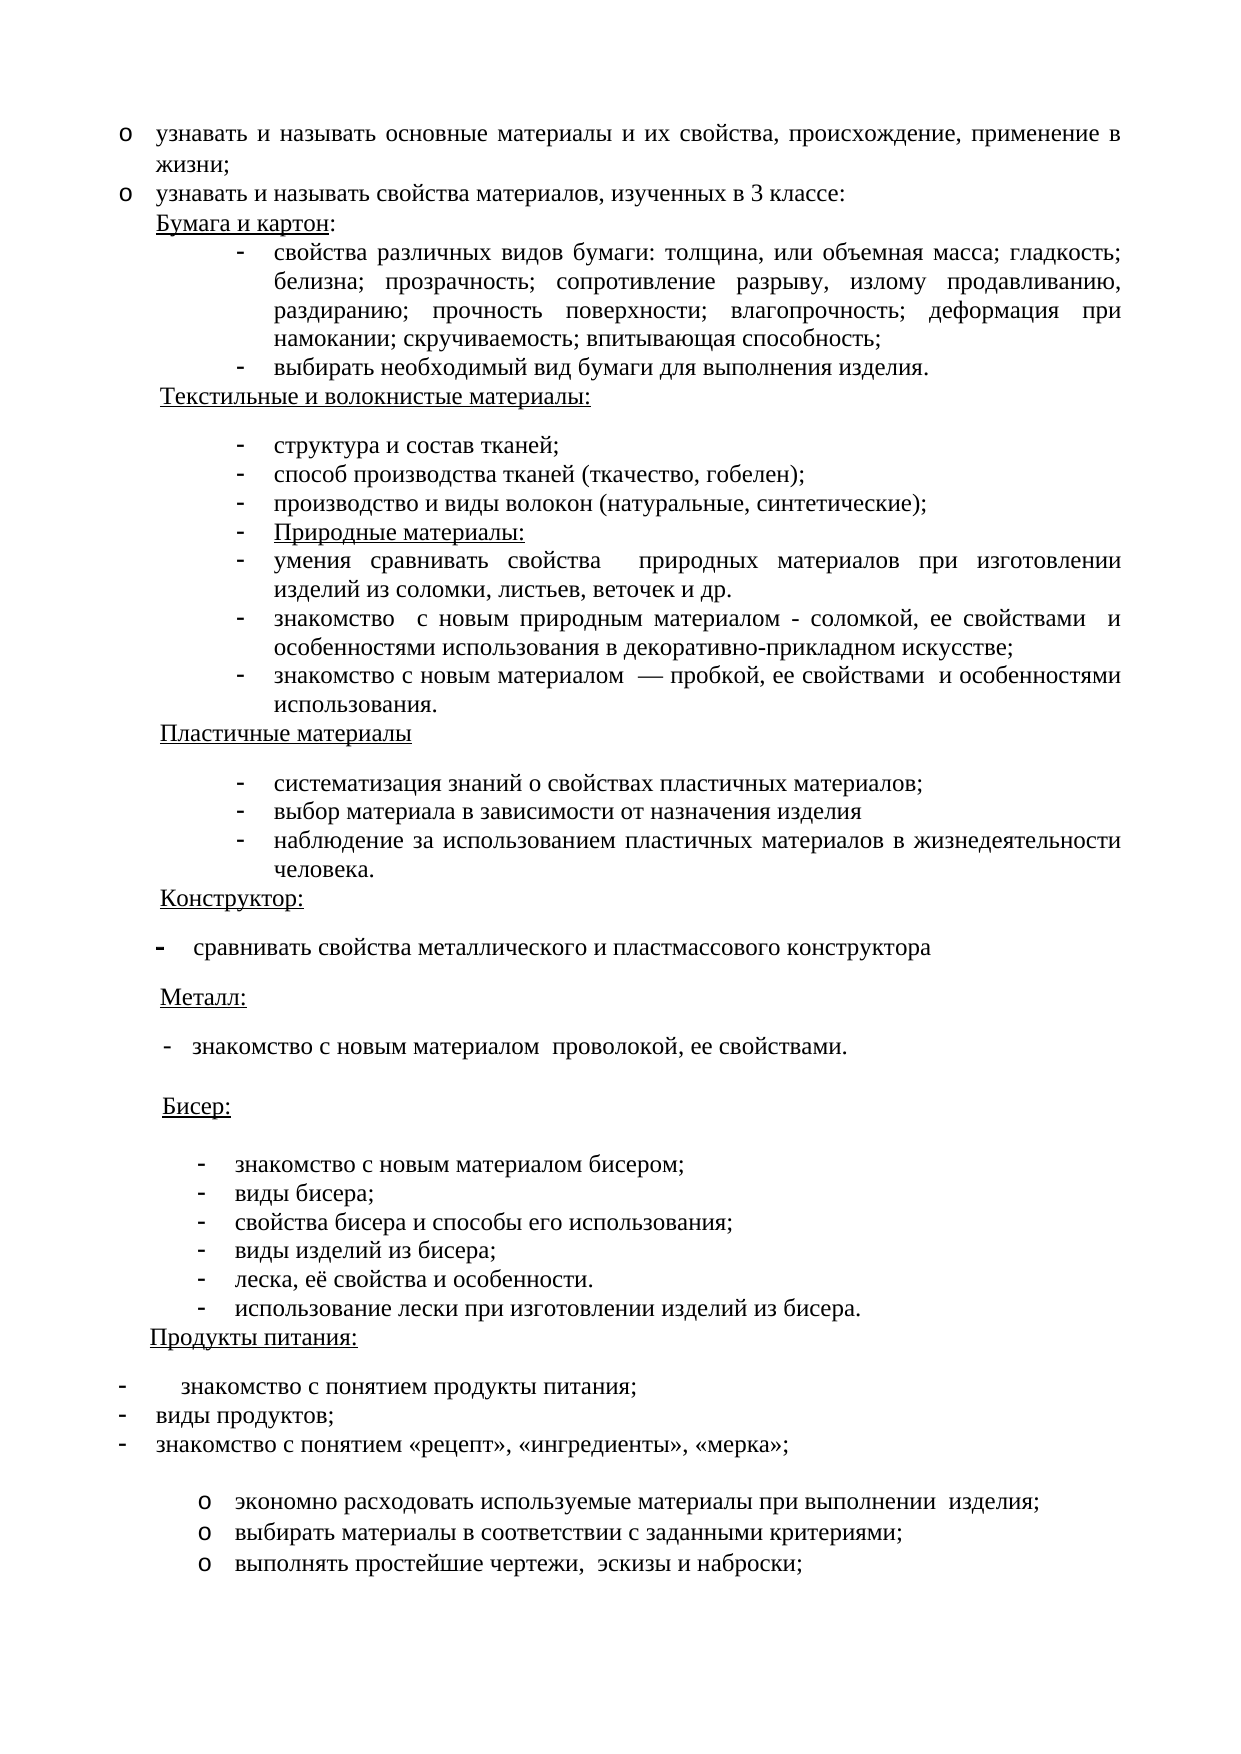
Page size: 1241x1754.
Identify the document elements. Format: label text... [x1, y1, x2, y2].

list выбирать материалы в соответствии с заданными критериями; [197, 1517, 1122, 1548]
text Пластичные материалы [118, 718, 1122, 747]
text Конструктор: [118, 883, 1122, 911]
list Природные материалы: [236, 517, 1122, 546]
list выполнять простейшие чертежи, эскизы и наброски; [197, 1548, 1122, 1579]
list умения сравнивать свойства природных материалов при изготовлении изделий из соломки, листьев, веточек и др. [236, 546, 1122, 603]
list узнавать и называть основные материалы и их свойства, происхождение, применение в жизни; [118, 118, 1122, 178]
list выбор материала в зависимости от назначения изделия [236, 796, 1122, 825]
list сравнивать свойства металлического и пластмассового конструктора [156, 932, 1122, 961]
text Бумага и картон: [118, 208, 1122, 237]
list использование лески при изготовлении изделий из бисера. [197, 1293, 1122, 1322]
text Продукты питания: [118, 1322, 1122, 1351]
text Бисер: [118, 1091, 1122, 1120]
list виды изделий из бисера; [197, 1236, 1122, 1264]
list узнавать и называть свойства материалов, изученных в 3 классе: [118, 178, 1122, 208]
text Металл: [118, 982, 1122, 1011]
text Текстильные и волокнистые материалы: [118, 381, 1122, 410]
list наблюдение за использованием пластичных материалов в жизнедеятельности человека. [236, 825, 1122, 883]
list систематизация знаний о свойствах пластичных материалов; [236, 768, 1122, 796]
list знакомство с понятием продукты питания; [118, 1371, 1122, 1400]
list структура и состав тканей; [236, 431, 1122, 459]
list выбирать необходимый вид бумаги для выполнения изделия. [236, 352, 1122, 381]
list свойства бисера и способы его использования; [197, 1207, 1122, 1236]
list способ производства тканей (ткачество, гобелен); [236, 459, 1122, 488]
list производство и виды волокон (натуральные, синтетические); [236, 488, 1122, 517]
list леска, её свойства и особенности. [197, 1264, 1122, 1293]
list виды продуктов; [118, 1400, 1122, 1429]
list знакомство с новым природным материалом - соломкой, ее свойствами и особенностями использования в декоративно-прикладном искусстве; [236, 603, 1122, 661]
list экономно расходовать используемые материалы при выполнении изделия; [197, 1486, 1122, 1517]
list знакомство с понятием «рецепт», «ингредиенты», «мерка»; [118, 1429, 1122, 1458]
list виды бисера; [197, 1178, 1122, 1207]
list знакомство с новым материалом бисером; [197, 1149, 1122, 1178]
list знакомство с новым материалом — пробкой, ее свойствами и особенностями использования. [236, 661, 1122, 718]
list знакомство с новым материалом проволокой, ее свойствами. [118, 1031, 1122, 1062]
list свойства различных видов бумаги: толщина, или объемная масса; гладкость; белизна; прозрачность; сопротивление разрыву, излому продавливанию, раздиранию; прочность поверхности; влагопрочность; деформация при намокании; скручиваемость; впитывающая способность; [236, 237, 1122, 352]
